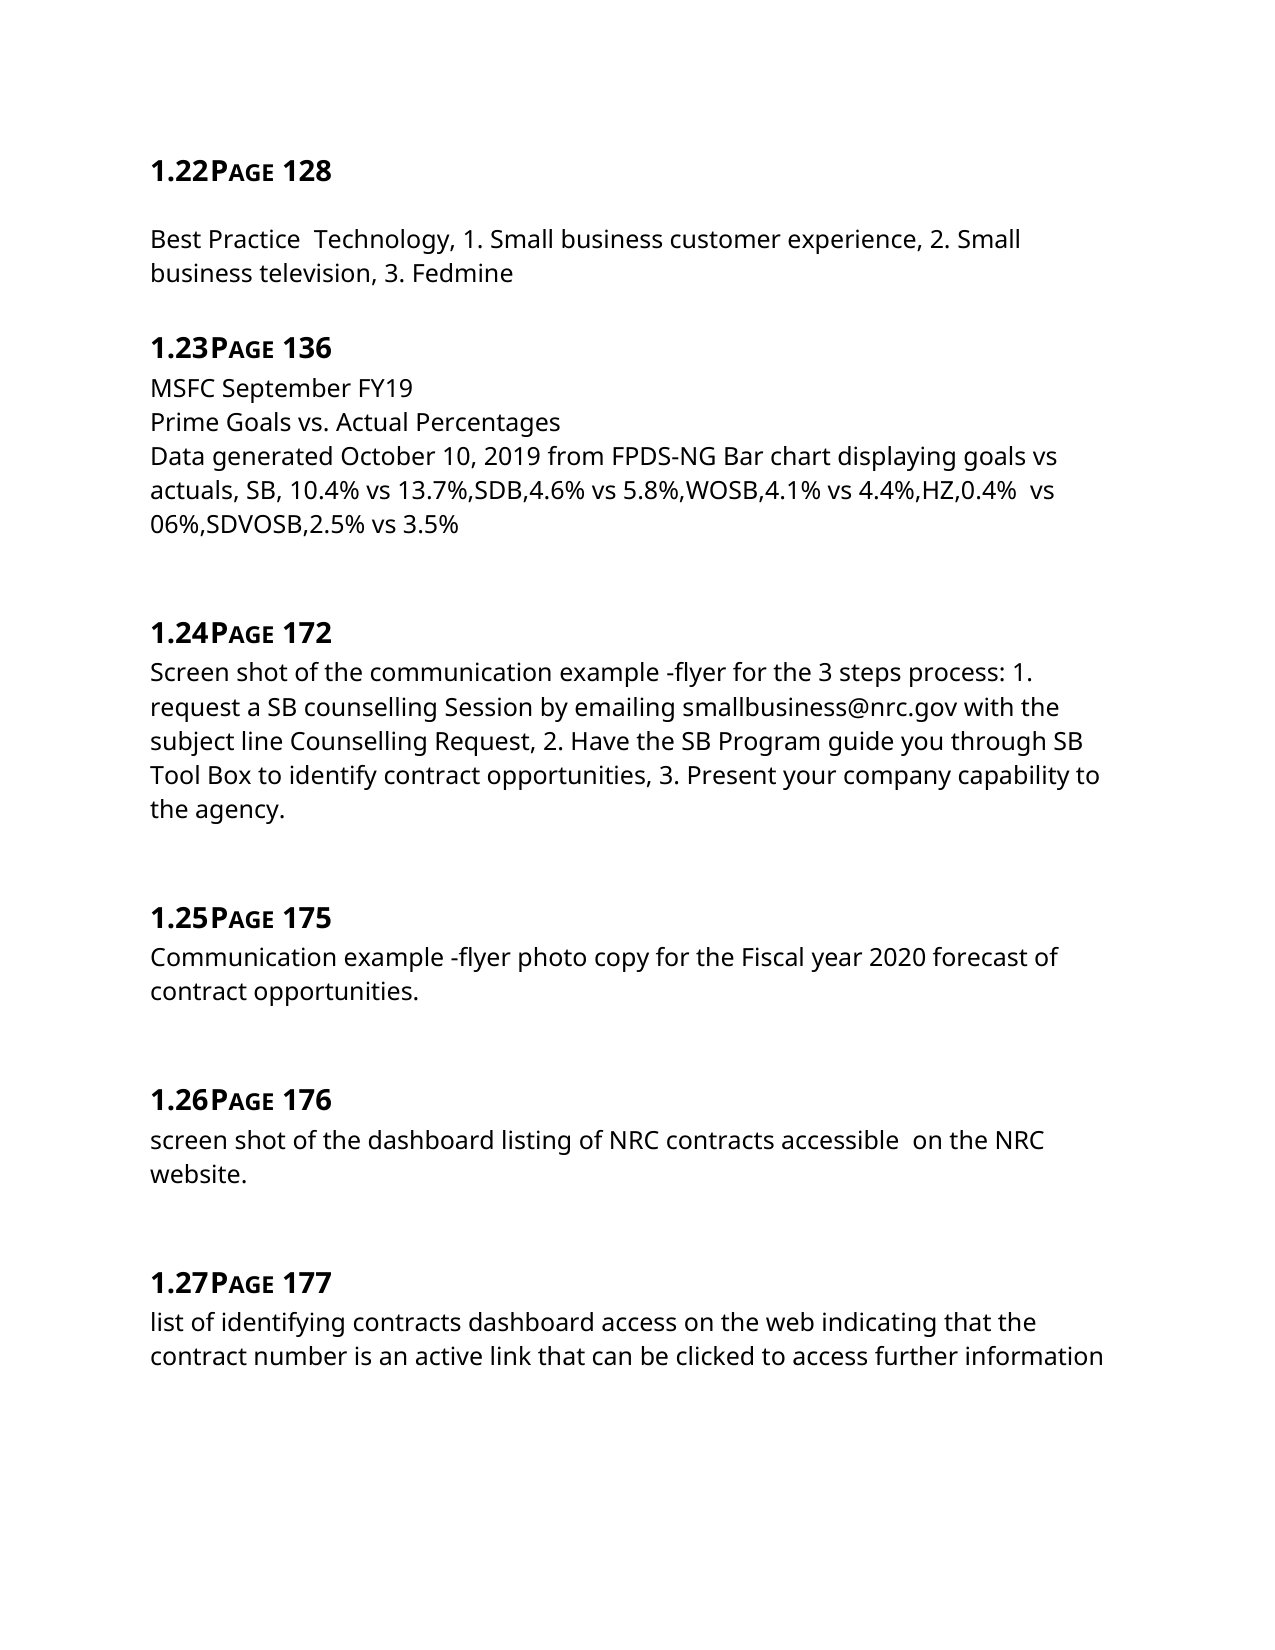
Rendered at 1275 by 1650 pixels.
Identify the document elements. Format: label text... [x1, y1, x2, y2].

subtitle Page 136 [150, 328, 1125, 367]
text Data generated October 10, 2019 from FPDS-NG Bar chart displaying goals vs actuals, SB, 10.4% vs 13.7%,SDB,4.6% vs 5.8%,WOSB,4.1% vs 4.4%,HZ,0.4% vs 06%,SDVOSB,2.5% vs 3.5% [150, 438, 1125, 541]
text Best Practice Technology, 1. Small business customer experience, 2. Small business television, 3. Fedmine [150, 222, 1125, 290]
text Prime Goals vs. Actual Percentages [150, 404, 1125, 438]
subtitle Page 176 [150, 1079, 1125, 1119]
text Screen shot of the communication example -flyer for the 3 steps process: 1. request a SB counselling Session by emailing smallbusiness@nrc.gov with the subject line Counselling Request, 2. Have the SB Program guide you through SB Tool Box to identify contract opportunities, 3. Present your company capability to the agency. [150, 655, 1125, 825]
text list of identifying contracts dashboard access on the web indicating that the contract number is an active link that can be clicked to access further information [150, 1305, 1125, 1373]
text MSFC September FY19 [150, 370, 1125, 404]
subtitle Page 175 [150, 897, 1125, 937]
subtitle Page 172 [150, 612, 1125, 652]
subtitle Page 128 [150, 150, 1125, 190]
subtitle Page 177 [150, 1262, 1125, 1302]
text screen shot of the dashboard listing of NRC contracts accessible on the NRC website. [150, 1122, 1125, 1190]
text Communication example -flyer photo copy for the Fiscal year 2020 forecast of contract opportunities. [150, 940, 1125, 1008]
